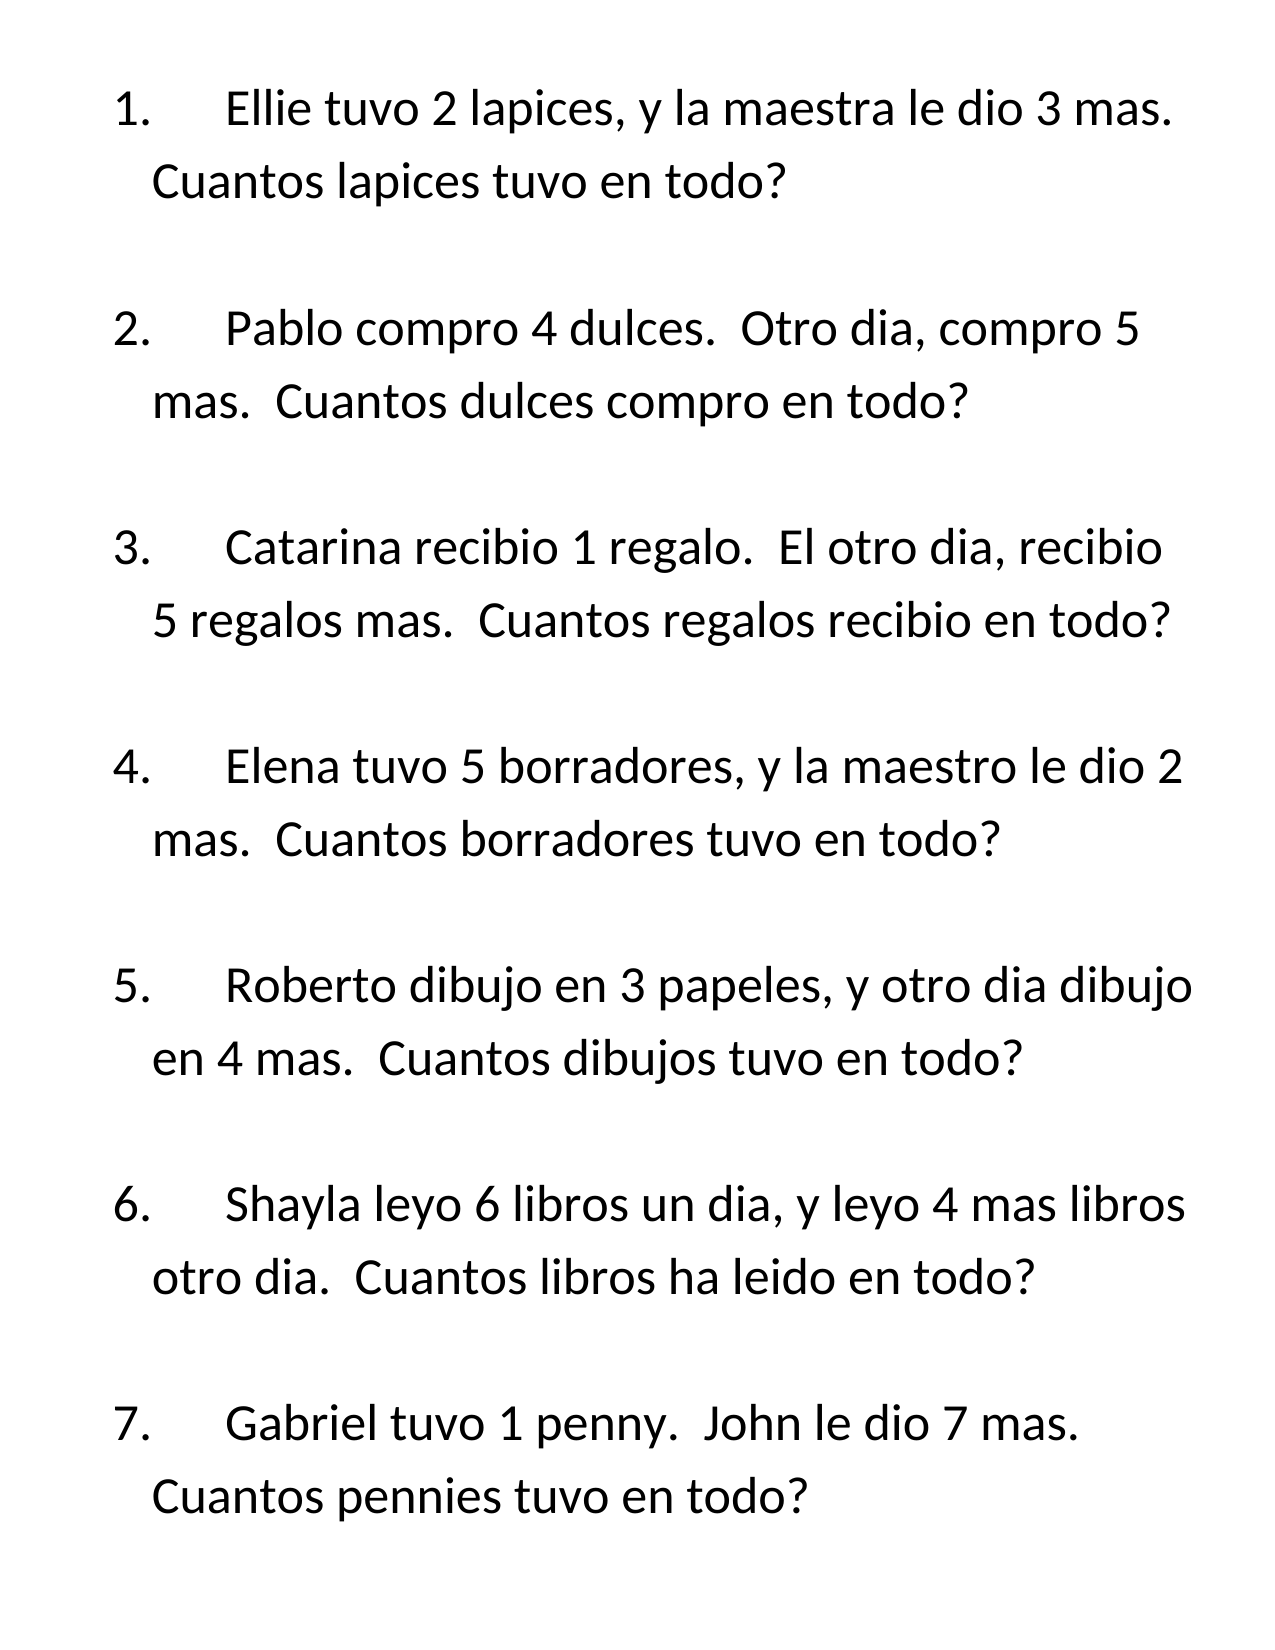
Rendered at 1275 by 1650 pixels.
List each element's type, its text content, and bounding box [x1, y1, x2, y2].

list Gabriel tuvo 1 penny. John le dio 7 mas. Cuantos pennies tuvo en todo? [112, 1390, 1200, 1527]
list Ellie tuvo 2 lapices, y la maestra le dio 3 mas. Cuantos lapices tuvo en todo? [112, 75, 1200, 212]
list Catarina recibio 1 regalo. El otro dia, recibio 5 regalos mas. Cuantos regalos recibio en todo? [112, 514, 1200, 651]
list Shayla leyo 6 libros un dia, y leyo 4 mas libros otro dia. Cuantos libros ha leido en todo? [112, 1171, 1200, 1308]
list Roberto dibujo en 3 papeles, y otro dia dibujo en 4 mas. Cuantos dibujos tuvo en todo? [112, 952, 1200, 1089]
list Elena tuvo 5 borradores, y la maestro le dio 2 mas. Cuantos borradores tuvo en todo? [112, 733, 1200, 869]
list Pablo compro 4 dulces. Otro dia, compro 5 mas. Cuantos dulces compro en todo? [112, 295, 1200, 431]
